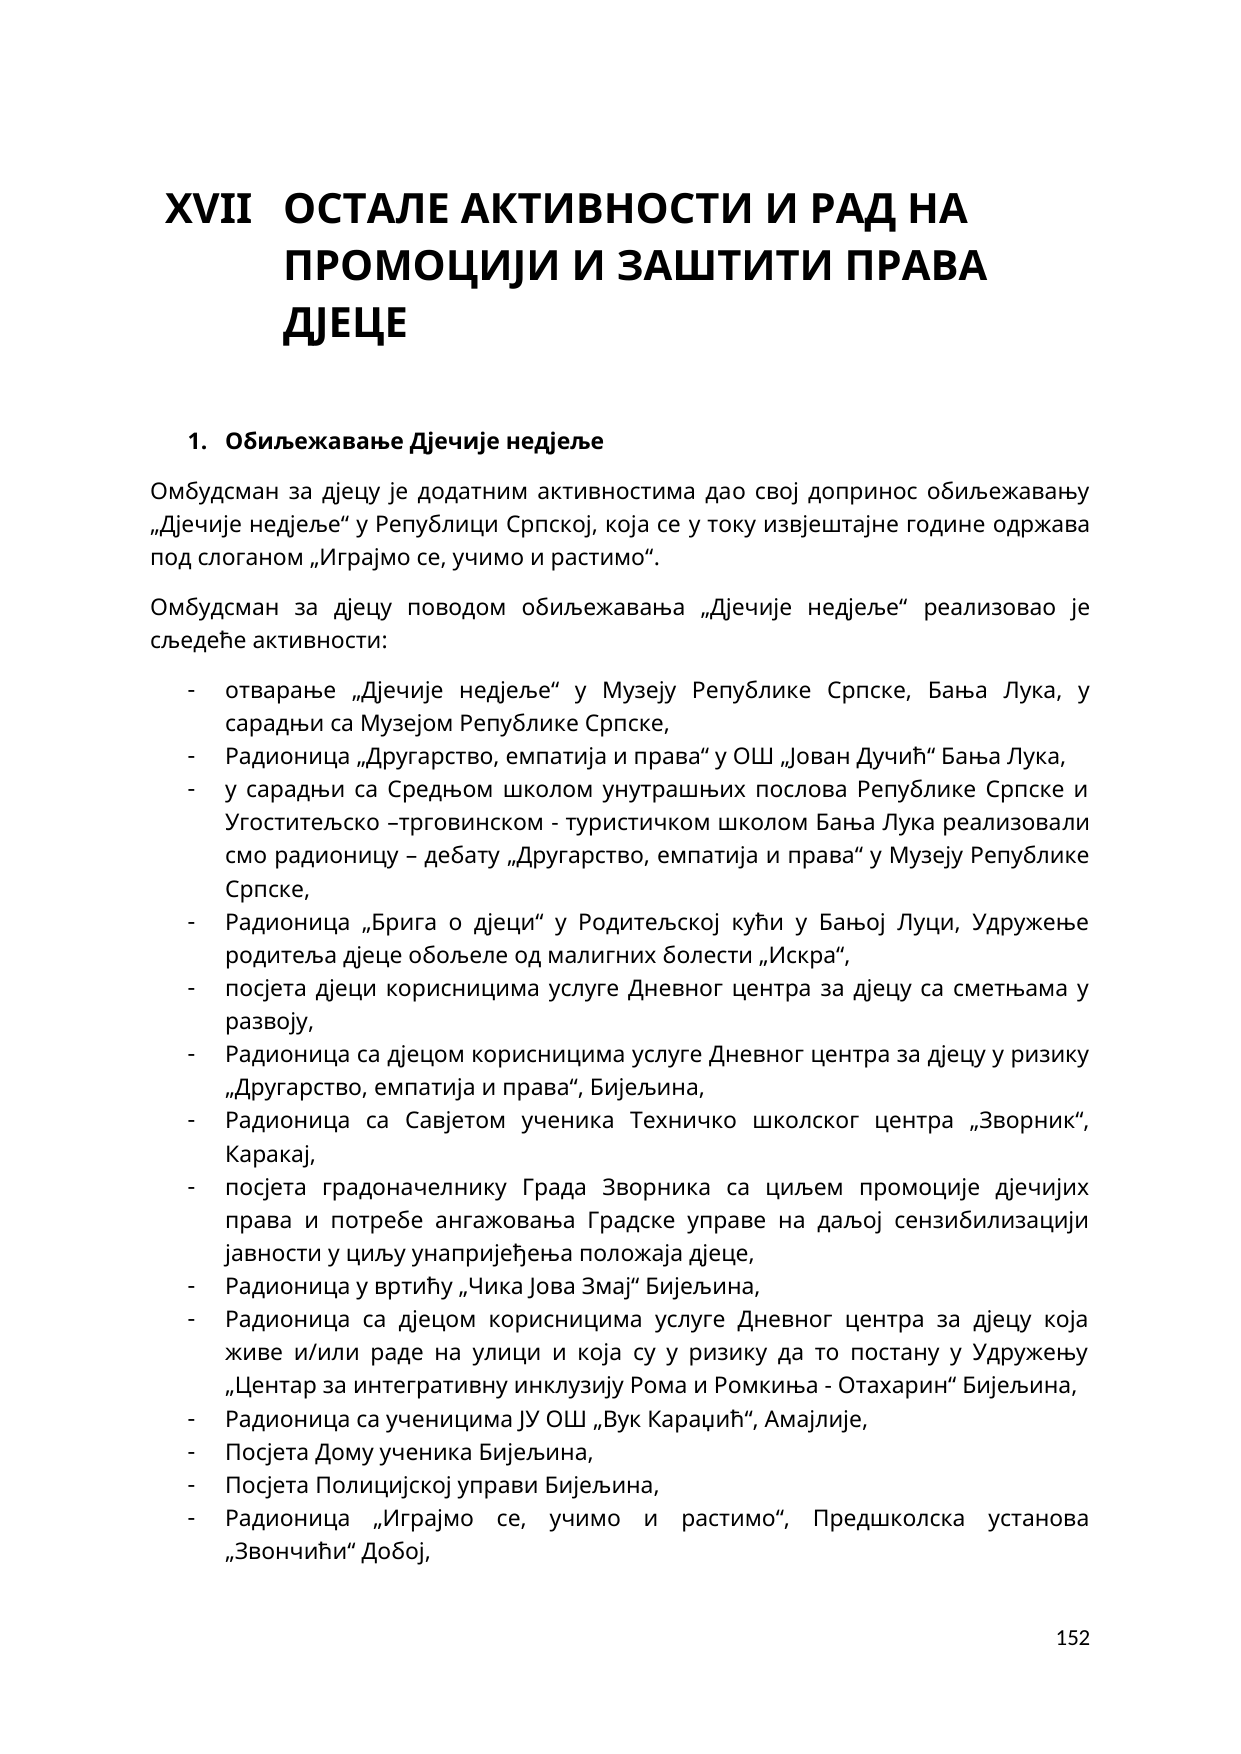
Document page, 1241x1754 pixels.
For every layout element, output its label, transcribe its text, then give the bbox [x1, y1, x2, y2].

list посјета градоначелнику Града Зворника са циљем промоције дјечијих права и потребе ангажовања Градске управе на даљој сензибилизацији јавности у циљу унапријеђења положаја дјеце, [187, 1171, 1090, 1268]
list Радионица у вртићу „Чика Јова Змај“ Бијељина, [187, 1270, 1090, 1301]
text Омбудсман за дјецу је додатним активностима дао свој допринос обиљежавању „Дјечије недјеље“ у Републици Српској, која се у току извјештајне године одржава под слоганом „Играјмо се, учимо и растимо“. [150, 475, 1090, 572]
text Омбудсман за дјецу поводом обиљежавања „Дјечије недјеље“ реализовао је сљедеће активности: [150, 591, 1090, 655]
list посјета дјеци корисницима услуге Дневног центра за дјецу са сметњама у развоју, [187, 972, 1090, 1036]
list Посјета Полицијској управи Бијељина, [187, 1469, 1090, 1500]
list отварање „Дјечије недјеље“ у Музеју Републике Српске, Бања Лука, у сарадњи са Музејом Републике Српске, [187, 674, 1090, 738]
list Радионица „Играјмо се, учимо и растимо“, Предшколска установа „Звончићи“ Добој, [187, 1502, 1090, 1566]
list Радионица са Савјетом ученика Техничко школског центра „Зворник“, Каракај, [187, 1104, 1090, 1169]
list Радионица са дјецом корисницима услуге Дневног центра за дјецу која живе и/или раде на улици и која су у ризику да то постану у Удружењу „Центар за интегративну инклузију Рома и Ромкиња - Отахарин“ Бијељина, [187, 1303, 1090, 1401]
list Радионица са ученицима ЈУ ОШ „Вук Караџић“, Амајлије, [187, 1402, 1090, 1434]
list Радионица „Другарство, емпатија и права“ у ОШ „Јован Дучић“ Бања Лука, [187, 740, 1090, 771]
list у сарадњи са Средњом школом унутрашњих послова Републике Српске и Угоститељско –трговинском - туристичком школом Бања Лука реализовали смо радионицу – дебату „Другарство, емпатија и права“ у Музеју Републике Српске, [187, 773, 1090, 904]
list Посјета Дому ученика Бијељина, [187, 1436, 1090, 1467]
subtitle ОСТАЛЕ АКТИВНОСТИ И РАД НА ПРОМОЦИЈИ И ЗАШТИТИ ПРАВА ДЈЕЦЕ [165, 179, 1090, 349]
list Обиљежавање Дјечије недјеље [187, 425, 1090, 456]
list Радионица „Брига о дјеци“ у Родитељској кући у Бањој Луци, Удружење родитеља дјеце обољеле од малигних болести „Искра“, [187, 906, 1090, 970]
list Радионица са дјецом корисницима услуге Дневног центра за дјецу у ризику „Другарство, емпатија и права“, Бијељина, [187, 1038, 1090, 1102]
